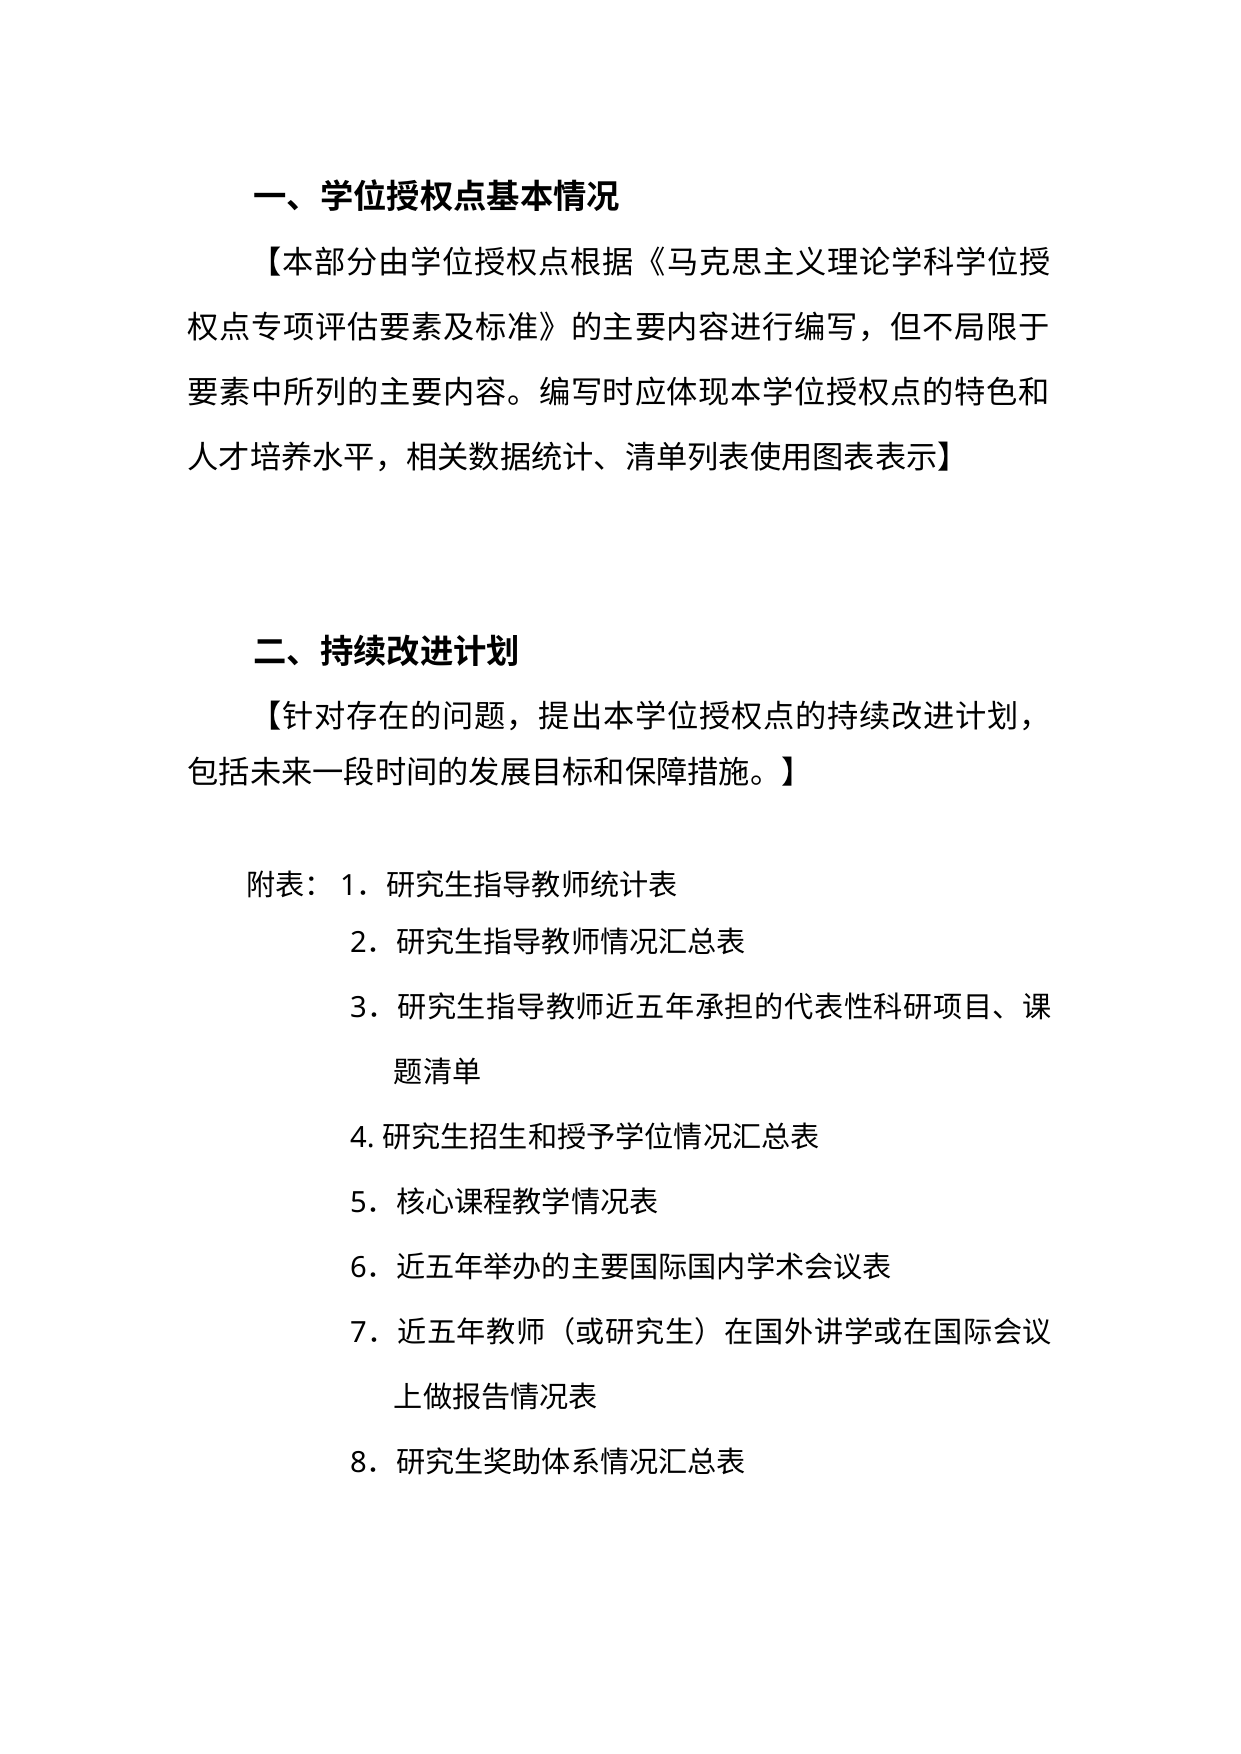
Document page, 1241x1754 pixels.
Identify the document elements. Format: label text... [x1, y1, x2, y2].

text 一、学位授权点基本情况 [187, 162, 1053, 227]
text 4. 研究生招生和授予学位情况汇总表 [187, 1102, 1053, 1167]
text 二、持续改进计划 [187, 617, 1053, 682]
text 【针对存在的问题，提出本学位授权点的持续改进计划，包括未来一段时间的发展目标和保障措施。】 [187, 682, 1053, 794]
text 3．研究生指导教师近五年承担的代表性科研项目、课题清单 [350, 972, 1053, 1102]
text 【本部分由学位授权点根据《马克思主义理论学科学位授权点专项评估要素及标准》的主要内容进行编写，但不局限于要素中所列的主要内容。编写时应体现本学位授权点的特色和人才培养水平，相关数据统计、清单列表使用图表表示】 [187, 227, 1053, 487]
text 2．研究生指导教师情况汇总表 [187, 907, 1053, 972]
text 附表： 1．研究生指导教师统计表 [187, 851, 1053, 907]
text 5．核心课程教学情况表 [187, 1167, 1053, 1232]
text 6．近五年举办的主要国际国内学术会议表 [187, 1232, 1053, 1297]
text 8．研究生奖助体系情况汇总表 [350, 1427, 1053, 1492]
text 7．近五年教师（或研究生）在国外讲学或在国际会议上做报告情况表 [350, 1297, 1053, 1427]
